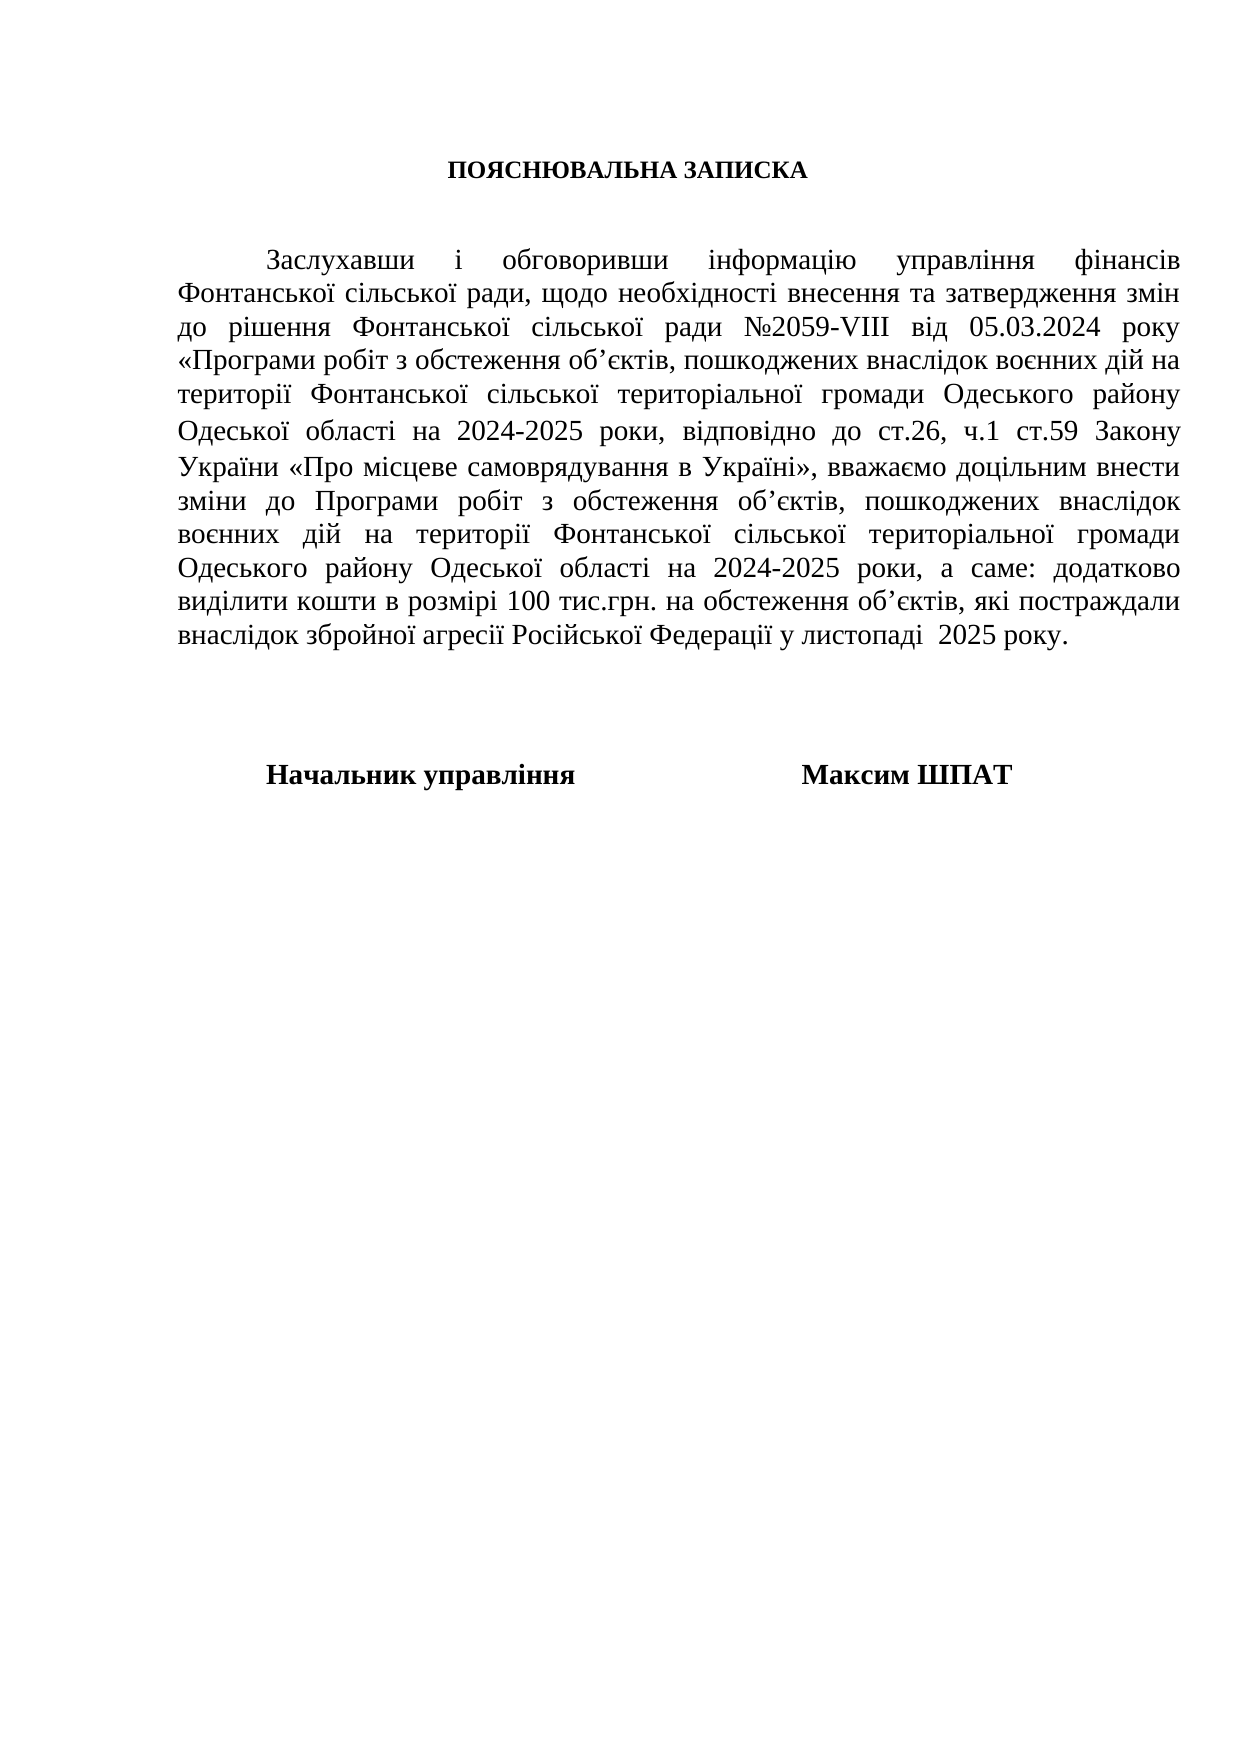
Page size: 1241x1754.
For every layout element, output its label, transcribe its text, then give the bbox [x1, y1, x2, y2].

text Начальник управління Максим ШПАТ [177, 757, 1137, 791]
text Заслухавши і обговоривши інформацію управління фінансів Фонтанської сільської ради, щодо необхідності внесення та затвердження змін до рішення Фонтанської сільської ради №2059-VIII від 05.03.2024 року «Програми робіт з обстеження об’єктів, пошкоджених внаслідок воєнних дій на території Фонтанської сільської територіальної громади Одеського району Одеської області на 2024-2025 роки, відповідно до ст.26, ч.1 ст.59 Закону України «Про місцеве самоврядування в Україні», вважаємо доцільним внести зміни до Програми робіт з обстеження об’єктів, пошкоджених внаслідок воєнних дій на території Фонтанської сільської територіальної громади Одеського району Одеської області на 2024-2025 роки, а саме: додатково виділити кошти в розмірі 100 тис.грн. на обстеження об’єктів, які постраждали внаслідок збройної агресії Російської Федерації у листопаді 2025 року. [177, 242, 1181, 651]
text ПОЯСНЮВАЛЬНА ЗАПИСКА [177, 156, 1078, 184]
